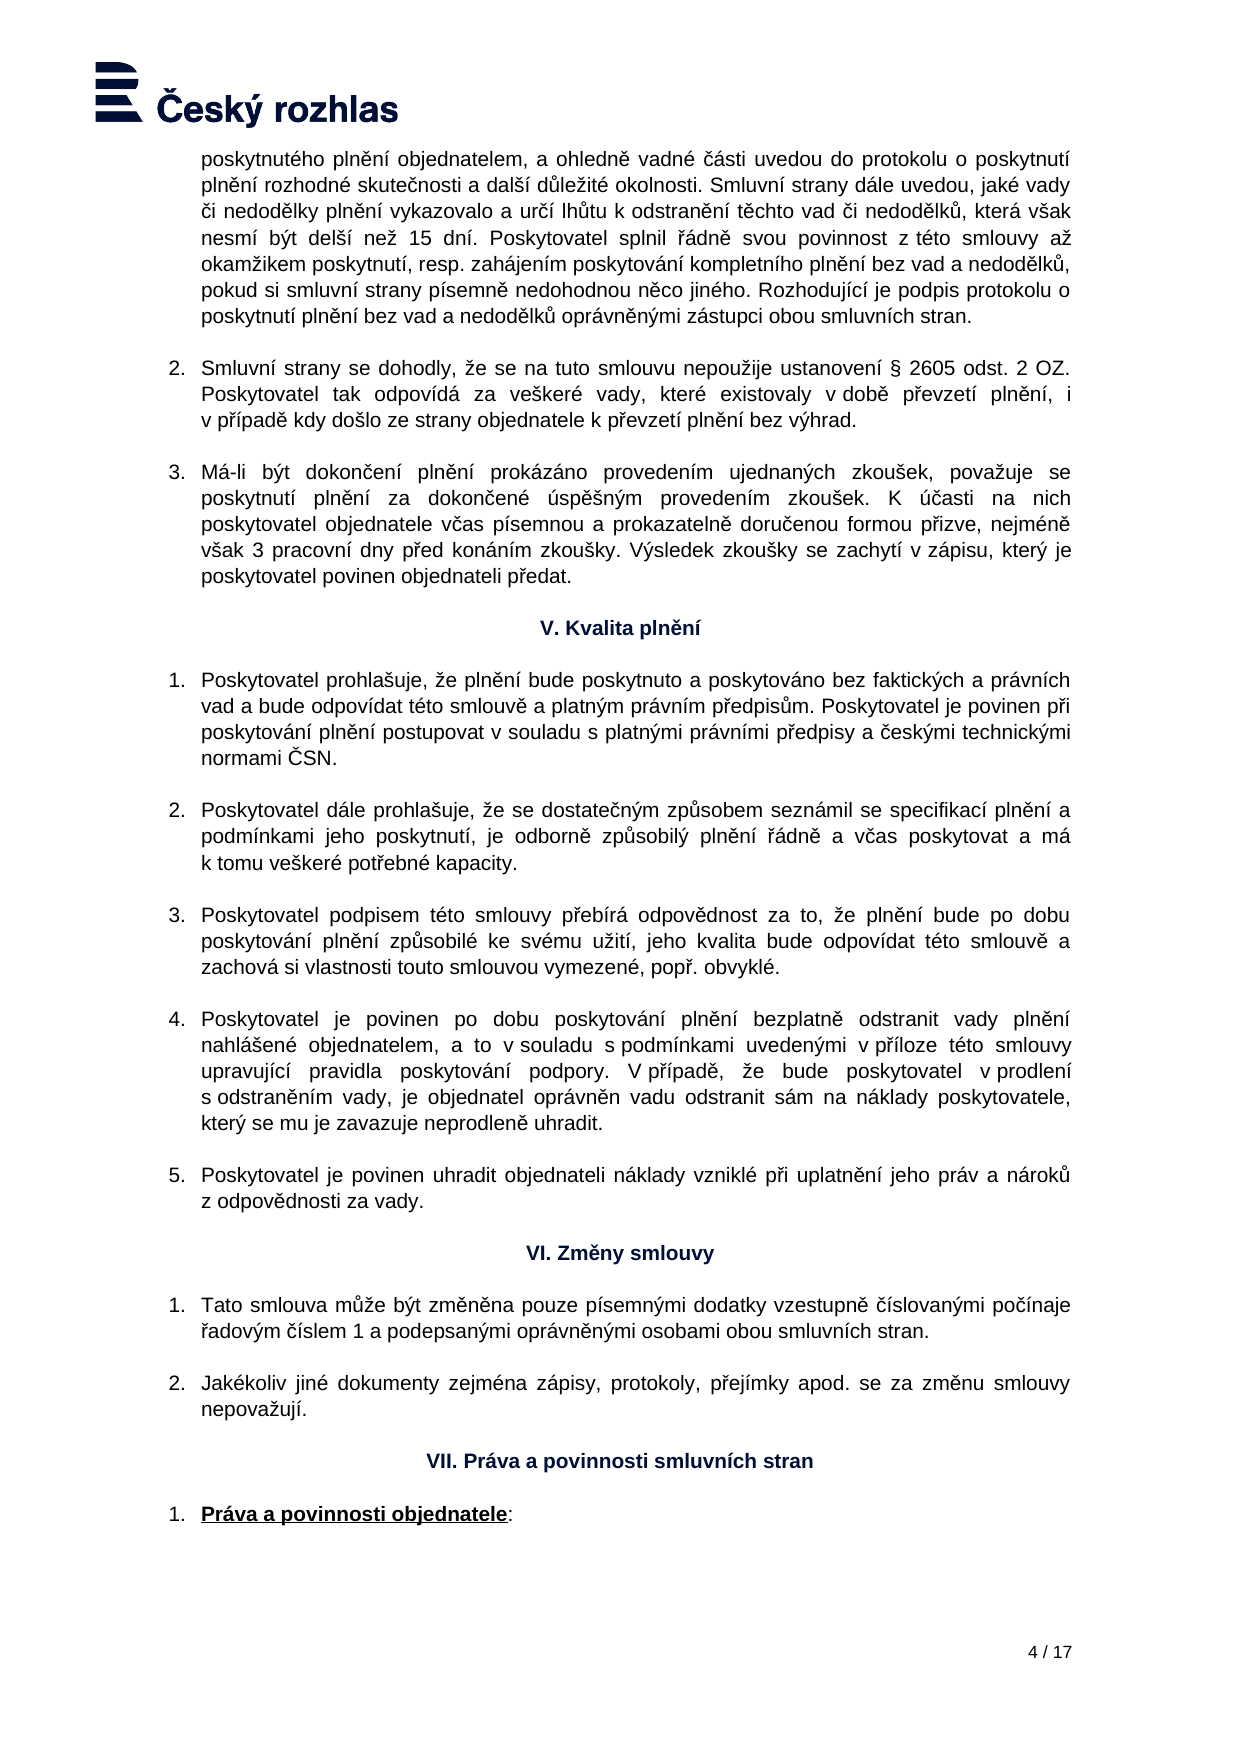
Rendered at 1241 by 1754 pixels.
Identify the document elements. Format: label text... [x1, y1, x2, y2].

list Tato smlouva může být změněna pouze písemnými dodatky vzestupně číslovanými počínaje řadovým číslem 1 a podepsanými oprávněnými osobami obou smluvních stran. [168, 1292, 1072, 1344]
list Práva a povinnosti objednatele: [168, 1500, 1072, 1526]
subtitle Kvalita plnění [168, 615, 1072, 641]
list Poskytovatel dále prohlašuje, že se dostatečným způsobem seznámil se specifikací plnění a podmínkami jeho poskytnutí, je odborně způsobilý plnění řádně a včas poskytovat a má k tomu veškeré potřebné kapacity. [168, 797, 1072, 875]
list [168, 146, 1072, 328]
list Poskytovatel je povinen po dobu poskytování plnění bezplatně odstranit vady plnění nahlášené objednatelem, a to v souladu s podmínkami uvedenými v příloze této smlouvy upravující pravidla poskytování podpory. V případě, že bude poskytovatel v prodlení s odstraněním vady, je objednatel oprávněn vadu odstranit sám na náklady poskytovatele, který se mu je zavazuje neprodleně uhradit. [168, 1005, 1072, 1136]
list Má-li být dokončení plnění prokázáno provedením ujednaných zkoušek, považuje se poskytnutí plnění za dokončené úspěšným provedením zkoušek. K účasti na nich poskytovatel objednatele včas písemnou a prokazatelně doručenou formou přizve, nejméně však 3 pracovní dny před konáním zkoušky. Výsledek zkoušky se zachytí v zápisu, který je poskytovatel povinen objednateli předat. [168, 458, 1072, 589]
picture [95, 62, 398, 128]
subtitle Změny smlouvy [168, 1240, 1072, 1266]
list Smluvní strany se dohodly, že se na tuto smlouvu nepoužije ustanovení § 2605 odst. 2 OZ. Poskytovatel tak odpovídá za veškeré vady, které existovaly v době převzetí plnění, i v případě kdy došlo ze strany objednatele k převzetí plnění bez výhrad. [168, 354, 1072, 432]
subtitle Práva a povinnosti smluvních stran [168, 1448, 1072, 1474]
list Poskytovatel prohlašuje, že plnění bude poskytnuto a poskytováno bez faktických a právních vad a bude odpovídat této smlouvě a platným právním předpisům. Poskytovatel je povinen při poskytování plnění postupovat v souladu s platnými právními předpisy a českými technickými normami ČSN. [168, 667, 1072, 771]
list Poskytovatel podpisem této smlouvy přebírá odpovědnost za to, že plnění bude po dobu poskytování plnění způsobilé ke svému užití, jeho kvalita bude odpovídat této smlouvě a zachová si vlastnosti touto smlouvou vymezené, popř. obvyklé. [168, 901, 1072, 979]
list Poskytovatel je povinen uhradit objednateli náklady vzniklé při uplatnění jeho práv a nároků z odpovědnosti za vady. [168, 1162, 1072, 1214]
list Jakékoliv jiné dokumenty zejména zápisy, protokoly, přejímky apod. se za změnu smlouvy nepovažují. [168, 1370, 1072, 1422]
